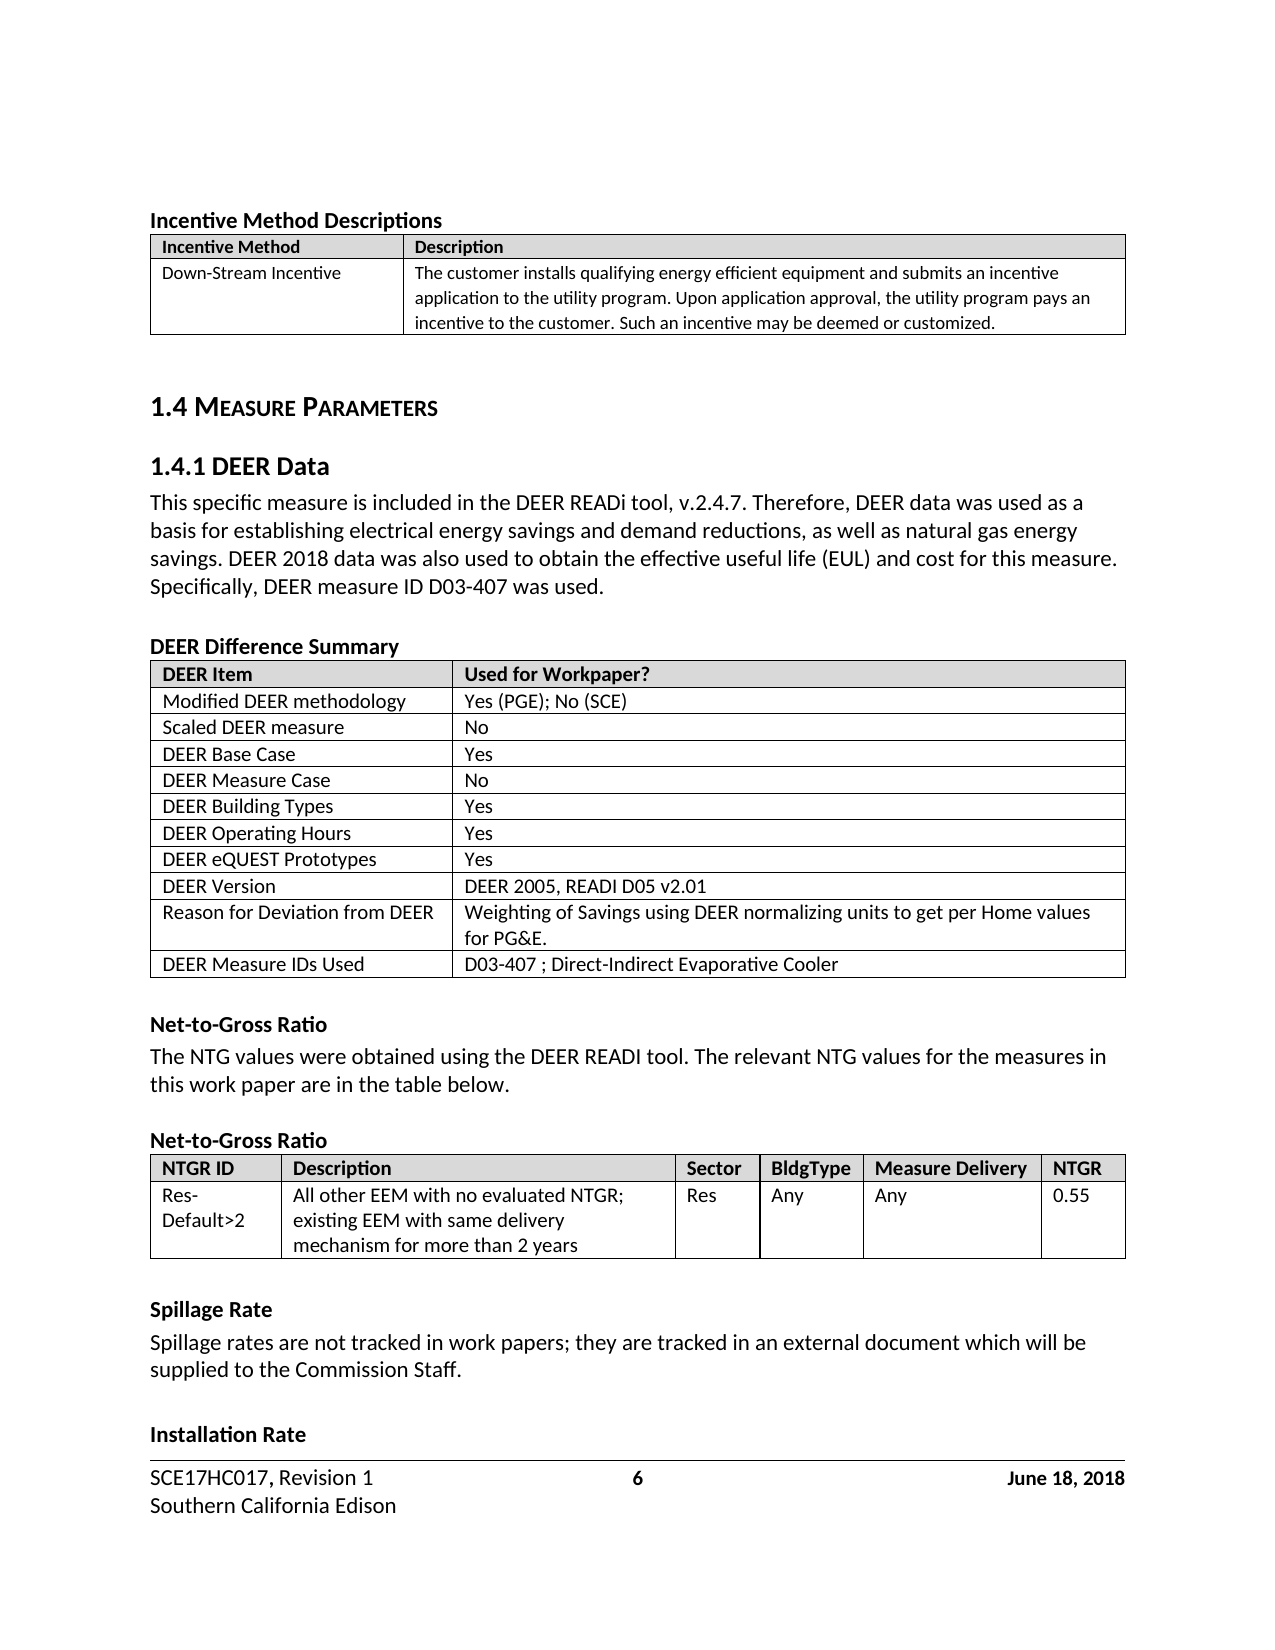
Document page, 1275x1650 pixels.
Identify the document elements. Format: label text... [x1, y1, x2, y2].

table_cell Down-Stream Incentive [151, 259, 403, 334]
table_cell Yes [453, 741, 1125, 766]
table_cell DEER Measure Case [151, 767, 452, 793]
table_header Used for Workpaper? [453, 661, 1125, 687]
table_header BldgType [761, 1155, 863, 1181]
table_cell Scaled DEER measure [151, 714, 452, 740]
table_cell Reason for Deviation from DEER [151, 900, 452, 950]
table_cell DEER Operating Hours [151, 820, 452, 846]
table_cell D03-407 ; Direct-Indirect Evaporative Cooler [453, 951, 1125, 977]
table_header NTGR [1042, 1155, 1125, 1181]
text Net-to-Gross Ratio [150, 1126, 1125, 1154]
table_cell Any [761, 1182, 863, 1258]
table_cell Res [676, 1182, 759, 1258]
text Net-to-Gross Ratio [150, 1010, 1125, 1038]
table_cell 0.55 [1042, 1182, 1125, 1258]
table_cell Yes (PGE); No (SCE) [453, 688, 1125, 713]
table_header Description [404, 235, 1125, 258]
table_cell No [453, 767, 1125, 793]
table_cell The customer installs qualifying energy efficient equipment and submits an incentive application to the utility program. Upon application approval, the utility program pays an incentive to the customer. Such an incentive may be deemed or customized. [404, 259, 1125, 334]
table_cell Yes [453, 794, 1125, 819]
table_cell DEER Measure IDs Used [151, 951, 452, 977]
table_cell No [453, 714, 1125, 740]
table_cell DEER eQUEST Prototypes [151, 847, 452, 872]
table_header Description [282, 1155, 675, 1181]
table_header NTGR ID [151, 1155, 281, 1181]
table_cell Modified DEER methodology [151, 688, 452, 713]
table_cell Res-Default>2 [151, 1182, 281, 1258]
table_cell DEER 2005, READI D05 v2.01 [453, 873, 1125, 898]
table_cell Yes [453, 820, 1125, 846]
table_cell Yes [453, 847, 1125, 872]
text DEER Difference Summary [150, 632, 1125, 660]
subtitle 1.4.1 DEER Data [150, 449, 1125, 482]
text The NTG values were obtained using the DEER READI tool. The relevant NTG values for the measures in this work paper are in the table below. [150, 1042, 1125, 1098]
table_cell DEER Base Case [151, 741, 452, 766]
table_cell Weighting of Savings using DEER normalizing units to get per Home values for PG&E. [453, 900, 1125, 950]
table_cell All other EEM with no evaluated NTGR; existing EEM with same delivery mechanism for more than 2 years [282, 1182, 675, 1258]
table_cell Any [864, 1182, 1041, 1258]
subtitle 1.4 Measure Parameters [150, 388, 1125, 424]
table_header Sector [676, 1155, 759, 1181]
text Installation Rate [150, 1420, 1125, 1448]
text Spillage Rate [150, 1295, 1125, 1323]
text Incentive Method Descriptions [150, 206, 1125, 234]
table_header Measure Delivery [864, 1155, 1041, 1181]
table_cell DEER Building Types [151, 794, 452, 819]
table_header DEER Item [151, 661, 452, 687]
table_cell DEER Version [151, 873, 452, 898]
text This specific measure is included in the DEER READi tool, v.2.4.7. Therefore, DEER data was used as a basis for establishing electrical energy savings and demand reductions, as well as natural gas energy savings. DEER 2018 data was also used to obtain the effective useful life (EUL) and cost for this measure. Specifically, DEER measure ID D03-407 was used. [150, 488, 1125, 600]
table_header Incentive Method [151, 235, 403, 258]
text Spillage rates are not tracked in work papers; they are tracked in an external document which will be supplied to the Commission Staff. [150, 1328, 1125, 1384]
